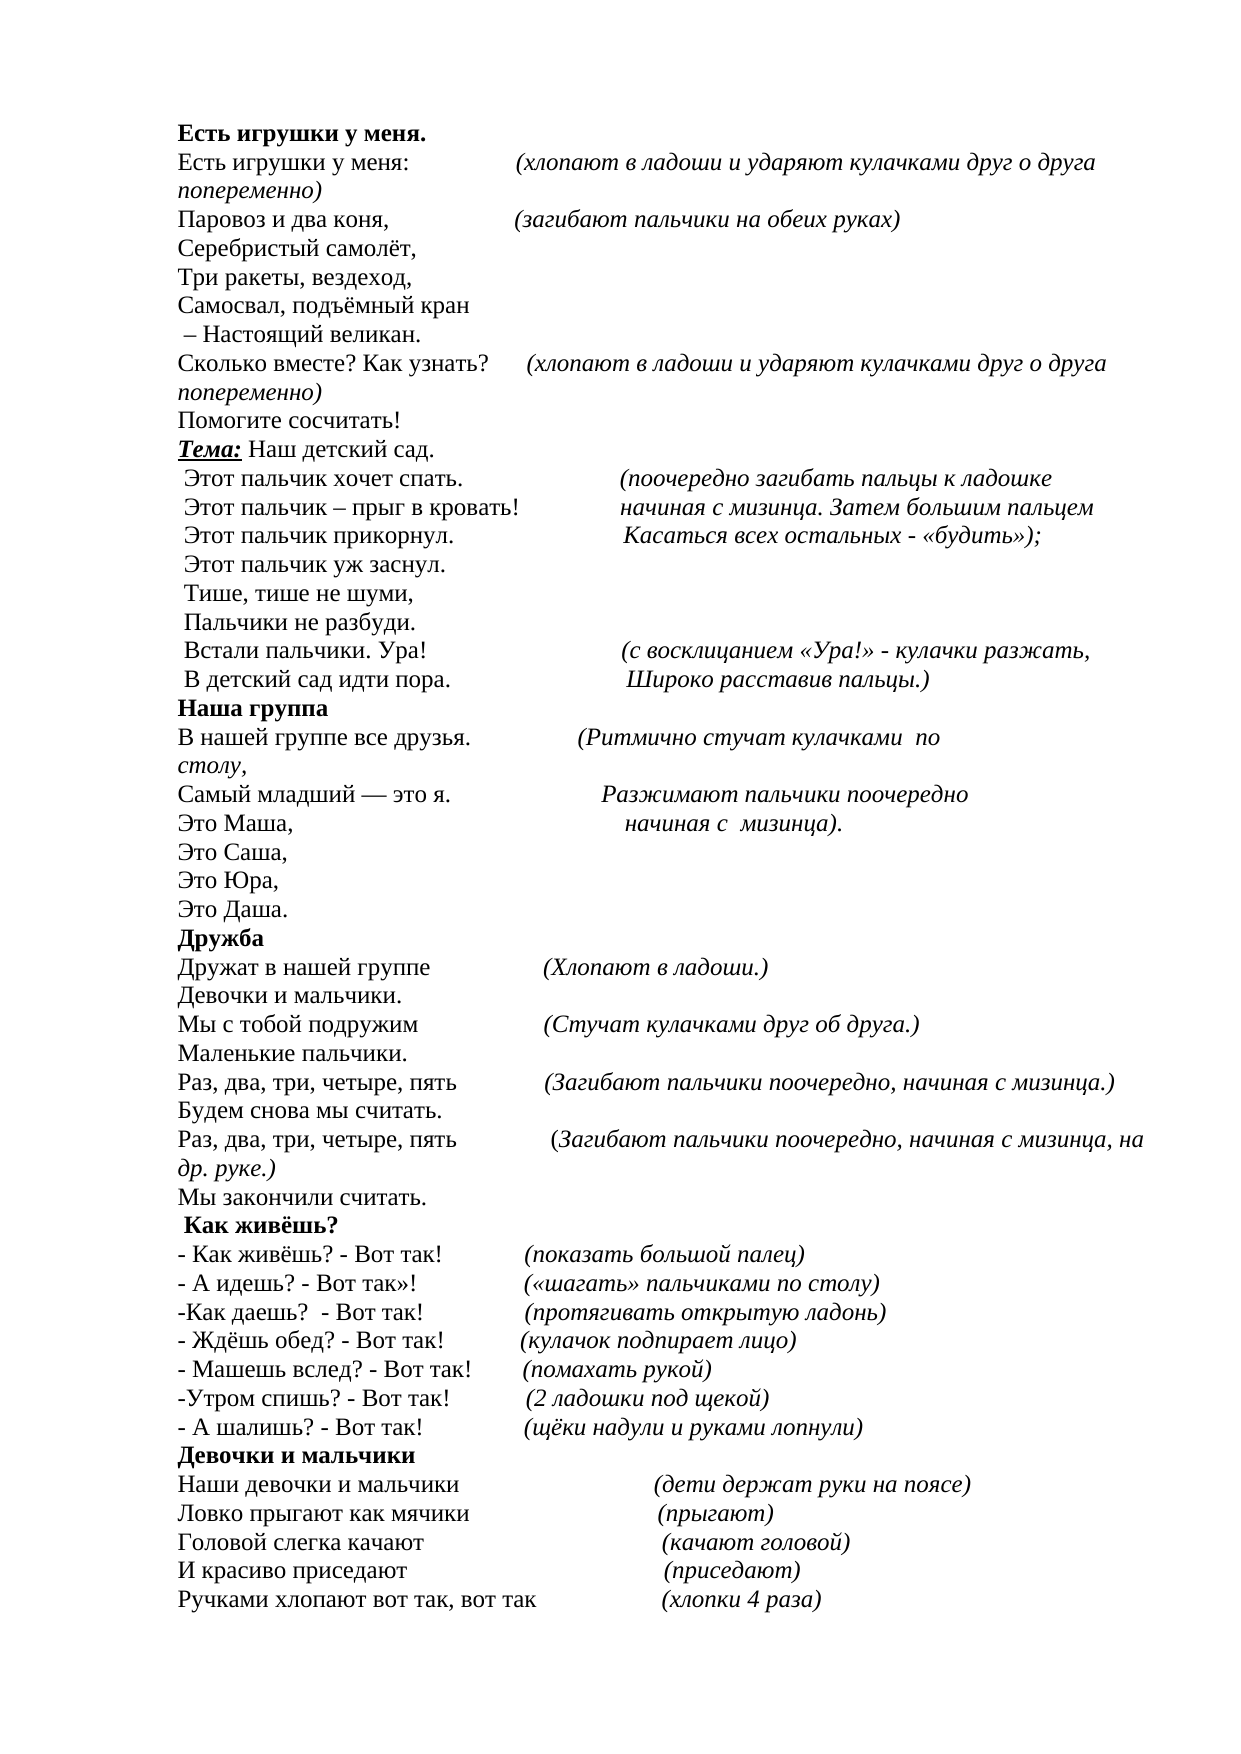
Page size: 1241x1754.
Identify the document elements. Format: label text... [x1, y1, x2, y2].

text Этот пальчик хочет спать. (поочередно загибать пальцы к ладошке [177, 463, 1152, 492]
text - А шалишь? - Вот так! (щёки надули и руками лопнули) [177, 1412, 1152, 1441]
text Девочки и мальчики. [177, 981, 1152, 1009]
text Самосвал, подъёмный кран [177, 291, 1152, 319]
text Это Маша, начиная с мизинца). [177, 808, 977, 837]
text Это Юра, [177, 866, 977, 894]
text -Утром спишь? - Вот так! (2 ладошки под щекой) [177, 1383, 1152, 1412]
text Ручками хлопают вот так, вот так (хлопки 4 раза) [177, 1584, 1152, 1613]
text Этот пальчик – прыг в кровать! начиная с мизинца. Затем большим пальцем [177, 492, 1152, 521]
text Дружба [177, 923, 1152, 952]
text Мы закончили считать. [177, 1182, 1152, 1211]
text Три ракеты, вездеход, [177, 262, 1152, 291]
text Встали пальчики. Ура! (с восклицанием «Ура!» - кулачки разжать, [177, 636, 1152, 664]
text Тема: Наш детский сад. [177, 434, 1152, 463]
text Помогите сосчитать! [177, 406, 1152, 434]
text - А идешь? - Вот так»! («шагать» пальчиками по столу) [177, 1268, 1152, 1297]
text Есть игрушки у меня: (хлопают в ладоши и ударяют кулачками друг о друга попеременно) [177, 147, 1152, 204]
text Паровоз и два коня, (загибают пальчики на обеих руках) [177, 204, 1152, 233]
text Самый младший — это я. Разжимают пальчики поочередно [177, 779, 977, 808]
text И красиво приседают (приседают) [177, 1556, 1152, 1584]
text Маленькие пальчики. [177, 1038, 1152, 1067]
text В нашей группе все друзья. (Ритмично стучат кулачками по столу, [177, 722, 977, 779]
text Это Саша, [177, 837, 977, 866]
text Мы с тобой подружим (Стучат кулачками друг об друга.) [177, 1009, 1152, 1038]
text - Машешь вслед? - Вот так! (помахать рукой) [177, 1354, 1152, 1383]
text Раз, два, три, четыре, пять (Загибают пальчики поочередно, начиная с мизинца, на др. руке.) [177, 1124, 1152, 1182]
text - Ждёшь обед? - Вот так! (кулачок подпирает лицо) [177, 1326, 1152, 1354]
text Сколько вместе? Как узнать? (хлопают в ладоши и ударяют кулачками друг о друга попеременно) [177, 348, 1152, 406]
text Ловко прыгают как мячики (прыгают) [177, 1498, 1152, 1527]
text Наши девочки и мальчики (дети держат руки на поясе) [177, 1469, 1152, 1498]
text Пальчики не разбуди. [177, 607, 1152, 636]
text В детский сад идти пора. Широко расставив пальцы.) [177, 664, 1152, 693]
text Девочки и мальчики [177, 1441, 1152, 1469]
text Наша группа [177, 693, 977, 722]
text - Как живёшь? - Вот так! (показать большой палец) [177, 1239, 1152, 1268]
text Есть игрушки у меня. [177, 118, 1152, 147]
text Раз, два, три, четыре, пять (Загибают пальчики поочередно, начиная с мизинца.) [177, 1067, 1152, 1096]
text -Как даешь? - Вот так! (протягивать открытую ладонь) [177, 1297, 1152, 1326]
text Этот пальчик прикорнул. Касаться всех остальных - «будить»); [177, 521, 1152, 549]
text Серебристый самолёт, [177, 233, 1152, 262]
text – Настоящий великан. [177, 319, 1152, 348]
text Дружат в нашей группе (Хлопают в ладоши.) [177, 952, 1152, 981]
text Это Даша. [177, 894, 977, 923]
text Этот пальчик уж заснул. [177, 549, 1152, 578]
text Головой слегка качают (качают головой) [177, 1527, 1152, 1556]
text Как живёшь? [177, 1211, 1152, 1239]
text Тише, тише не шуми, [177, 578, 1152, 607]
text Будем снова мы считать. [177, 1096, 1152, 1124]
